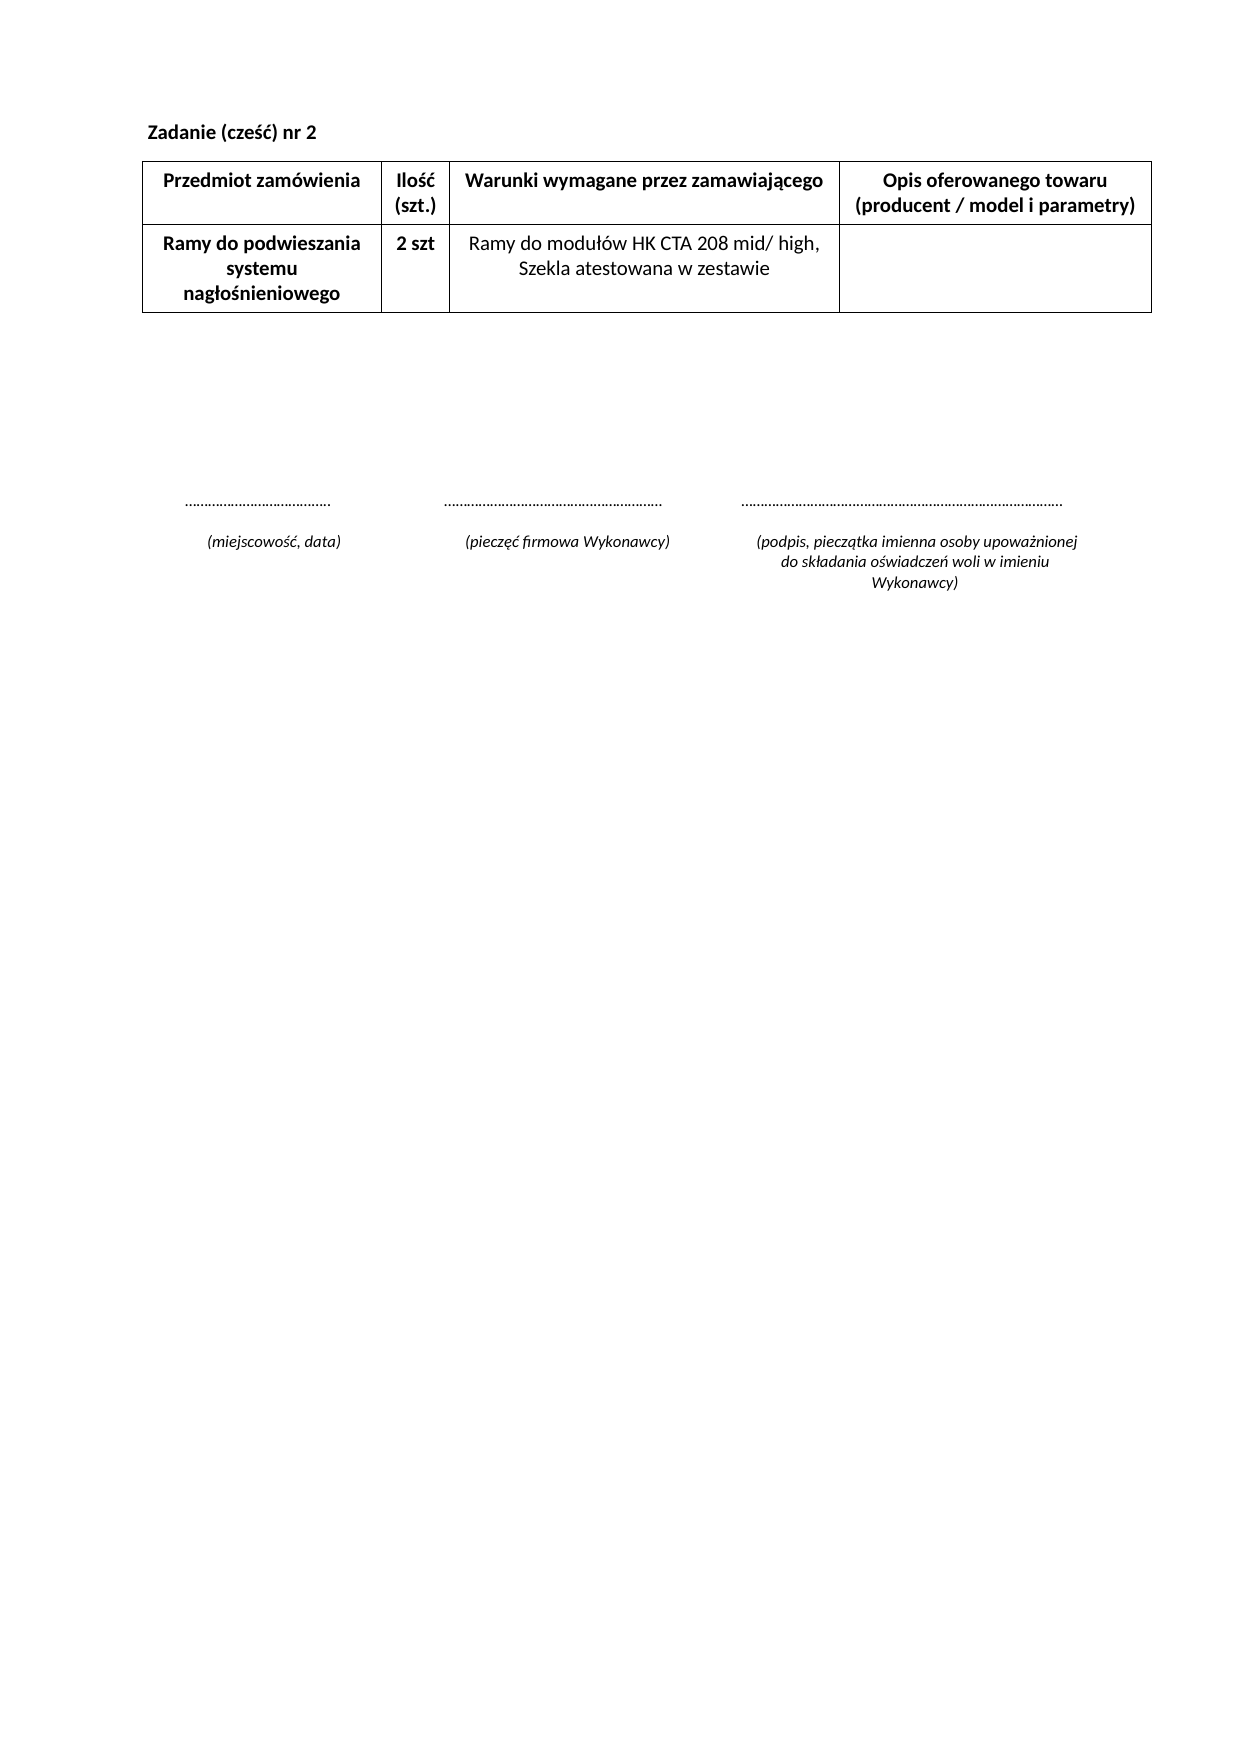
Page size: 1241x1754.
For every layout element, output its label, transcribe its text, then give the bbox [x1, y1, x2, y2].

text (miejscowość, data) (pieczęć firmowa Wykonawcy) (podpis, pieczątka imienna osoby upoważnionej [192, 531, 1093, 552]
table_cell [840, 225, 1151, 312]
table_cell Ramy do podwieszania systemu nagłośnieniowego [143, 225, 381, 312]
text Zadanie (cześć) nr 2 [148, 119, 1093, 144]
table_cell Ramy do modułów HK CTA 208 mid/ high, Szekla atestowana w zestawie [450, 225, 839, 312]
table_header Warunki wymagane przez zamawiającego [450, 162, 839, 223]
text ……………………………….. ………………………………………………… ………………………………………………………………………… [185, 490, 1093, 511]
table_header Przedmiot zamówienia [143, 162, 381, 223]
table_cell 2 szt [382, 225, 449, 312]
text do składania oświadczeń woli w imieniu Wykonawcy) [737, 552, 1093, 592]
table_header Opis oferowanego towaru (producent / model i parametry) [840, 162, 1151, 223]
table_header Ilość (szt.) [382, 162, 449, 223]
